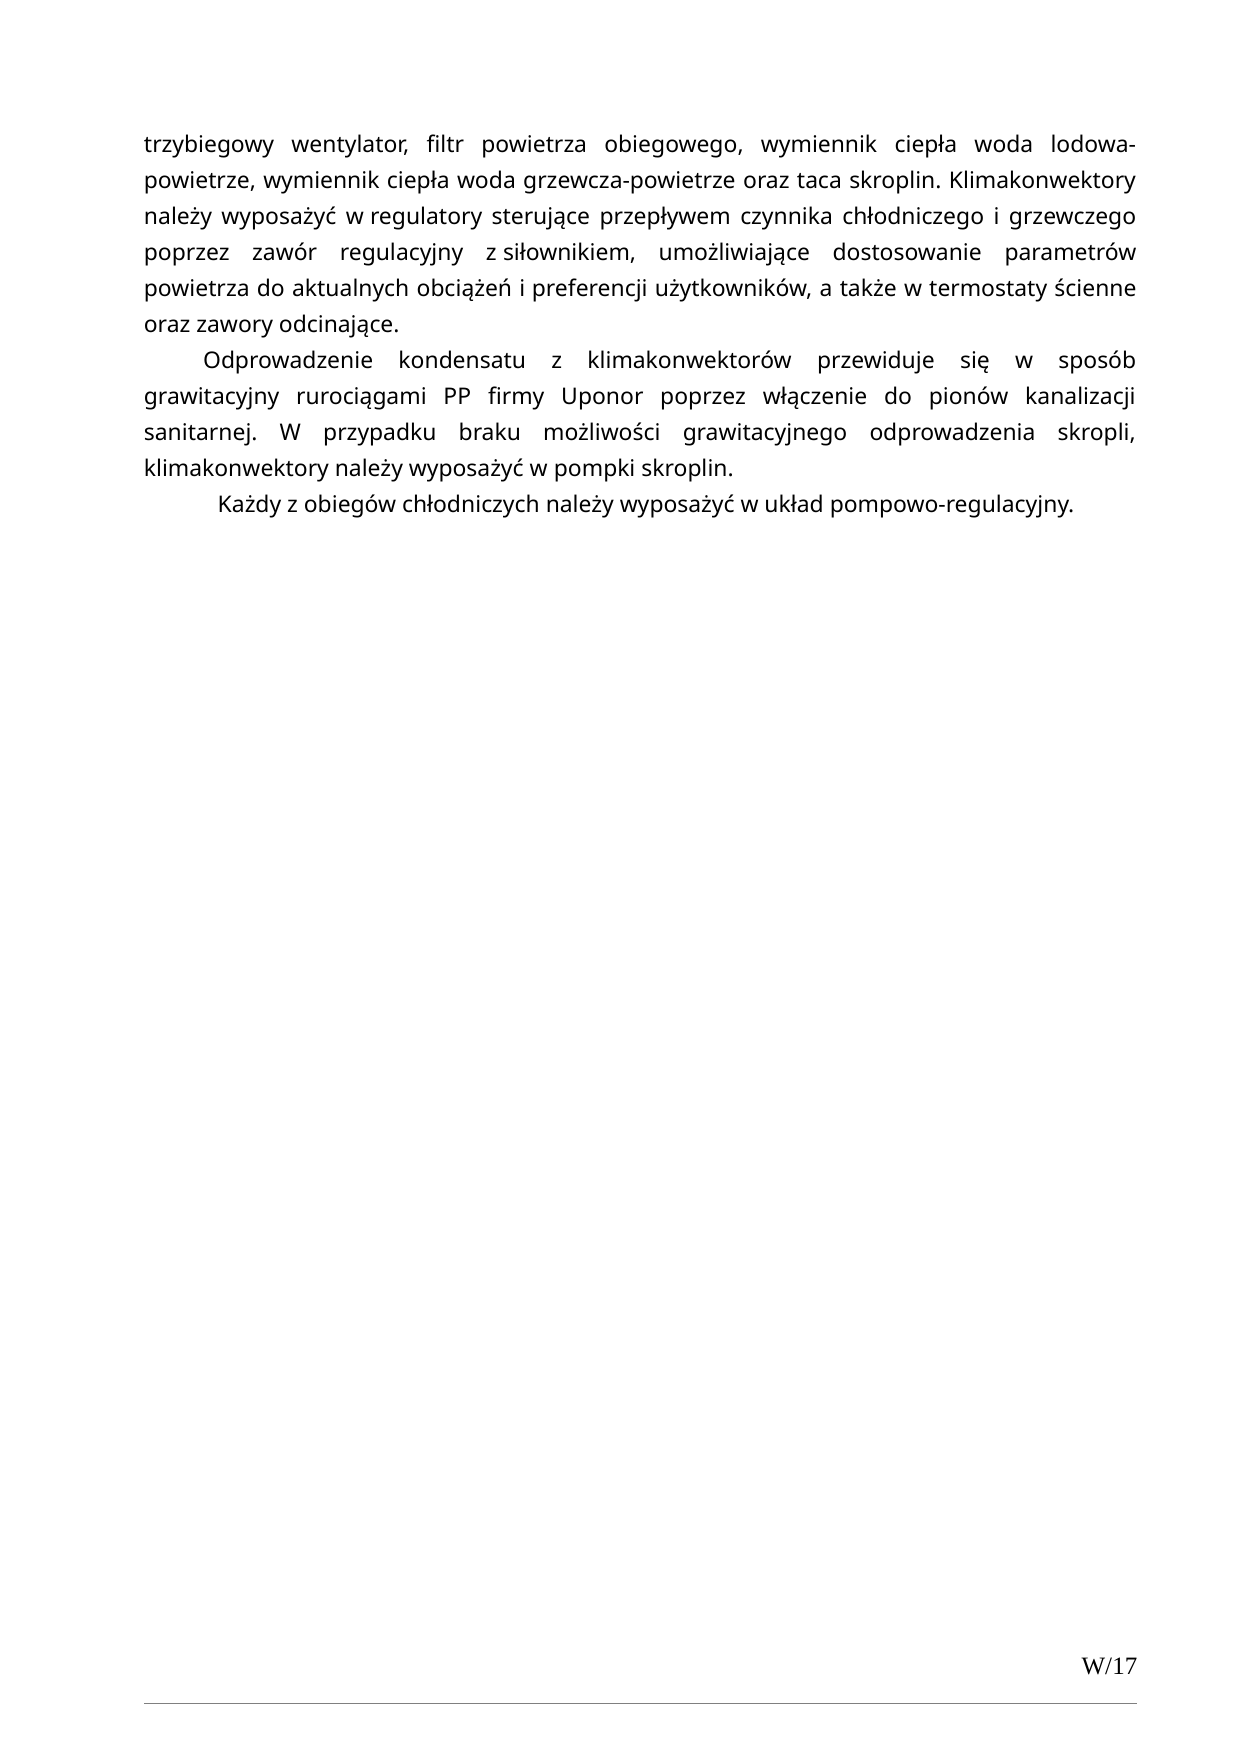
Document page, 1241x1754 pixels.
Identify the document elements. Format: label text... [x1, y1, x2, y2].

text Odprowadzenie kondensatu z klimakonwektorów przewiduje się w sposób grawitacyjny rurociągami PP firmy Uponor poprzez włączenie do pionów kanalizacji sanitarnej. W przypadku braku możliwości grawitacyjnego odprowadzenia skropli, klimakonwektory należy wyposażyć w pompki skroplin. [144, 344, 1137, 483]
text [144, 128, 1137, 339]
text Każdy z obiegów chłodniczych należy wyposażyć w układ pompowo-regulacyjny. [144, 487, 1137, 519]
